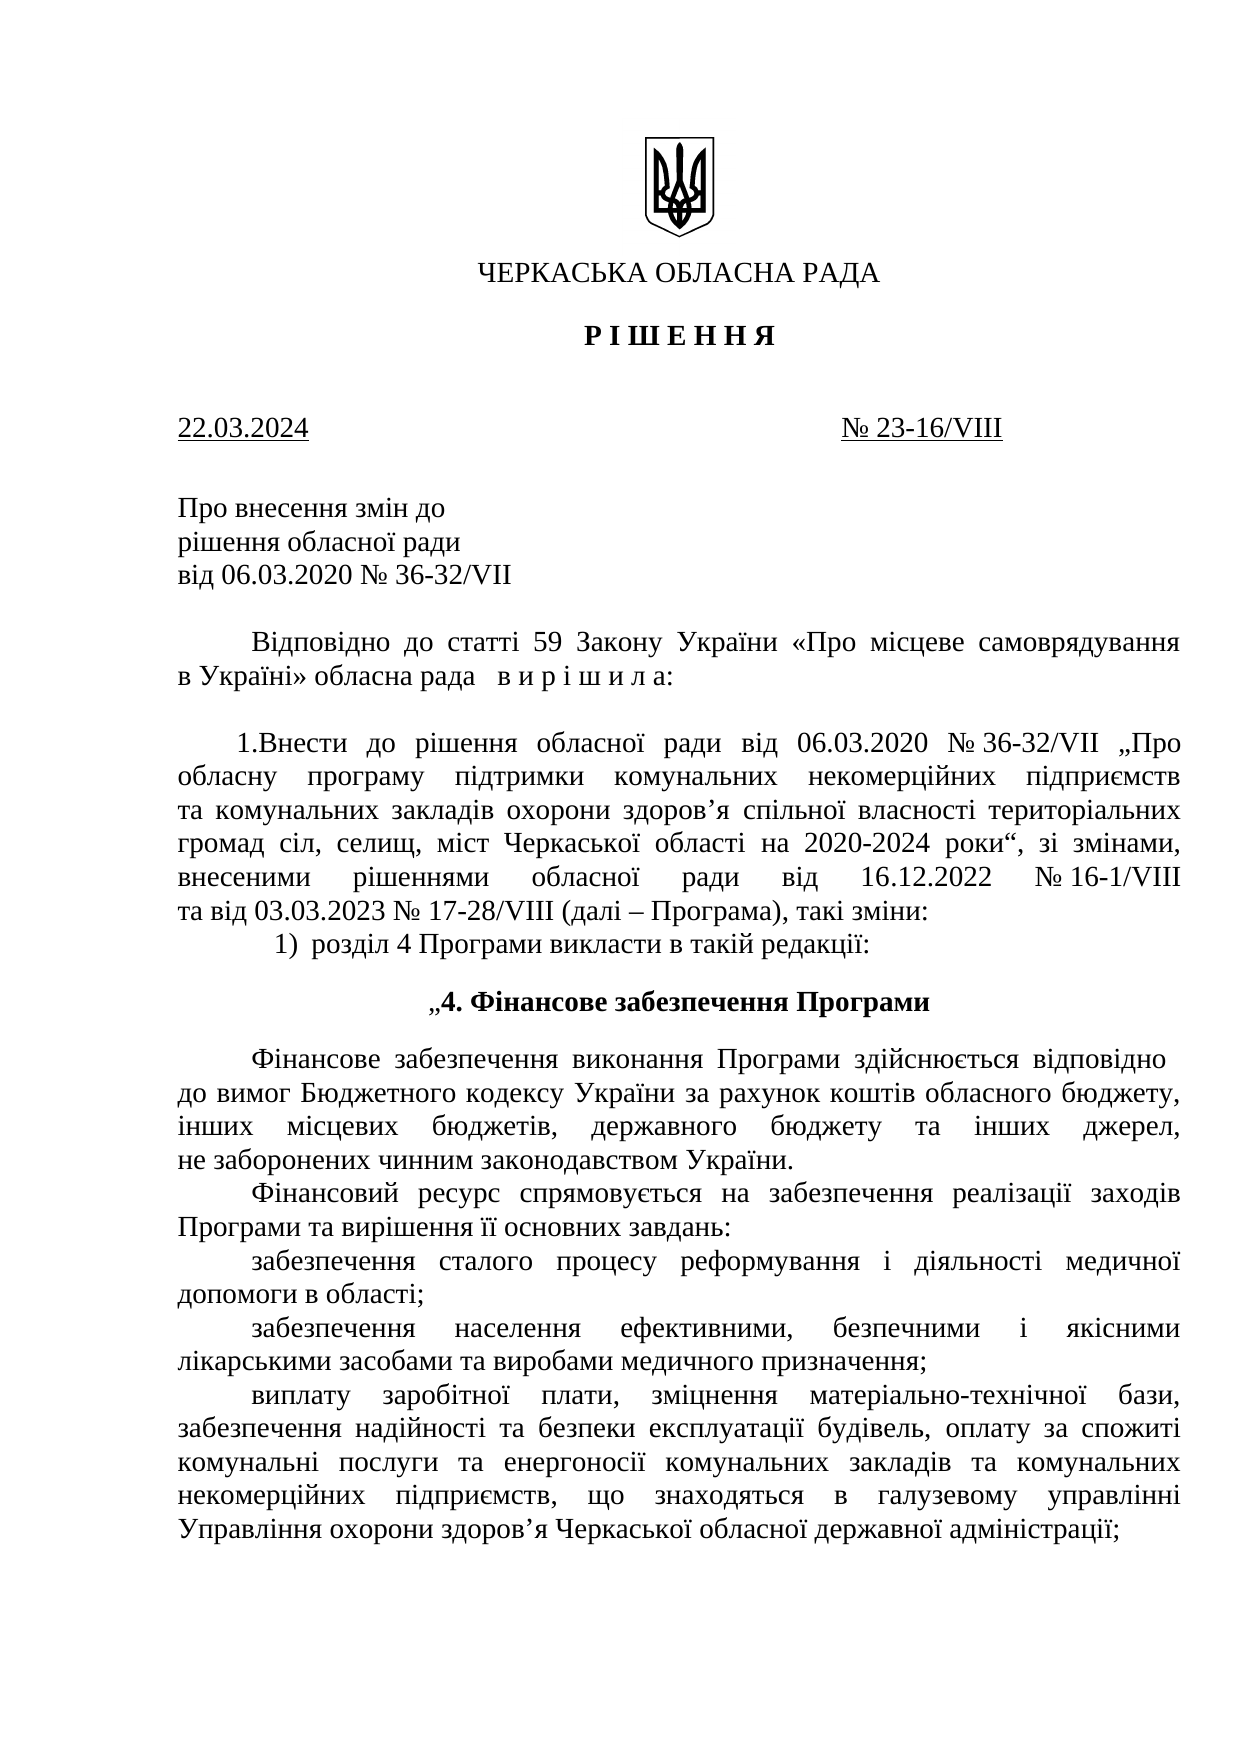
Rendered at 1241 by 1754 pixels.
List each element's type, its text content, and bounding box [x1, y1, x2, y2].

text Відповідно до статті 59 Закону України «Про місцеве самоврядування в Україні» обласна рада в и р і ш и л а: [177, 624, 1181, 691]
text Фінансовий ресурс спрямовується на забезпечення реалізації заходів Програми та вирішення її основних завдань: [177, 1176, 1181, 1243]
text рішення обласної ради від 06.03.2020 № 36-32/VІI [177, 524, 576, 591]
text „4. Фінансове забезпечення Програми [177, 984, 1181, 1017]
text ЧЕРКАСЬКА ОБЛАСНА РАДА [177, 256, 1181, 289]
text Р І Ш Е Н Н Я [177, 318, 1181, 352]
text виплату заробітної плати, зміцнення матеріально-технічної бази, забезпечення надійності та безпеки експлуатації будівель, оплату за спожиті комунальні послуги та енергоносії комунальних закладів та комунальних некомерційних підприємств, що знаходяться в галузевому управлінні Управління охорони здоров’я Черкаської обласної державної адміністрації; [177, 1377, 1181, 1544]
list розділ 4 Програми викласти в такій редакції: [274, 926, 1181, 960]
text забезпечення населення ефективними, безпечними і якісними лікарськими засобами та виробами медичного призначення; [177, 1310, 1181, 1377]
list Фінансове забезпечення виконання Програми здійснюється відповідно до вимог Бюджетного кодексу України за рахунок коштів обласного бюджету, інших місцевих бюджетів, державного бюджету та інших джерел, не заборонених чинним законодавством України. [177, 1041, 1181, 1176]
text Про внесення змін до [177, 490, 576, 524]
text 22.03.2024 № 23-16/VIII [177, 411, 1181, 444]
text 1.Внести до рішення обласної ради від 06.03.2020 № 36-32/VІI „Про обласну програму підтримки комунальних некомерційних підприємств та комунальних закладів охорони здоров’я спільної власності територіальних громад сіл, селищ, міст Черкаської області на 2020-2024 роки“, зі змінами, внесеними рішеннями обласної ради від 16.12.2022 № 16-1/VІII та від 03.03.2023 № 17-28/VІII (далі – Програма), такі зміни: [177, 725, 1181, 926]
picture [622, 118, 736, 256]
text забезпечення сталого процесу реформування і діяльності медичної допомоги в області; [177, 1243, 1181, 1310]
